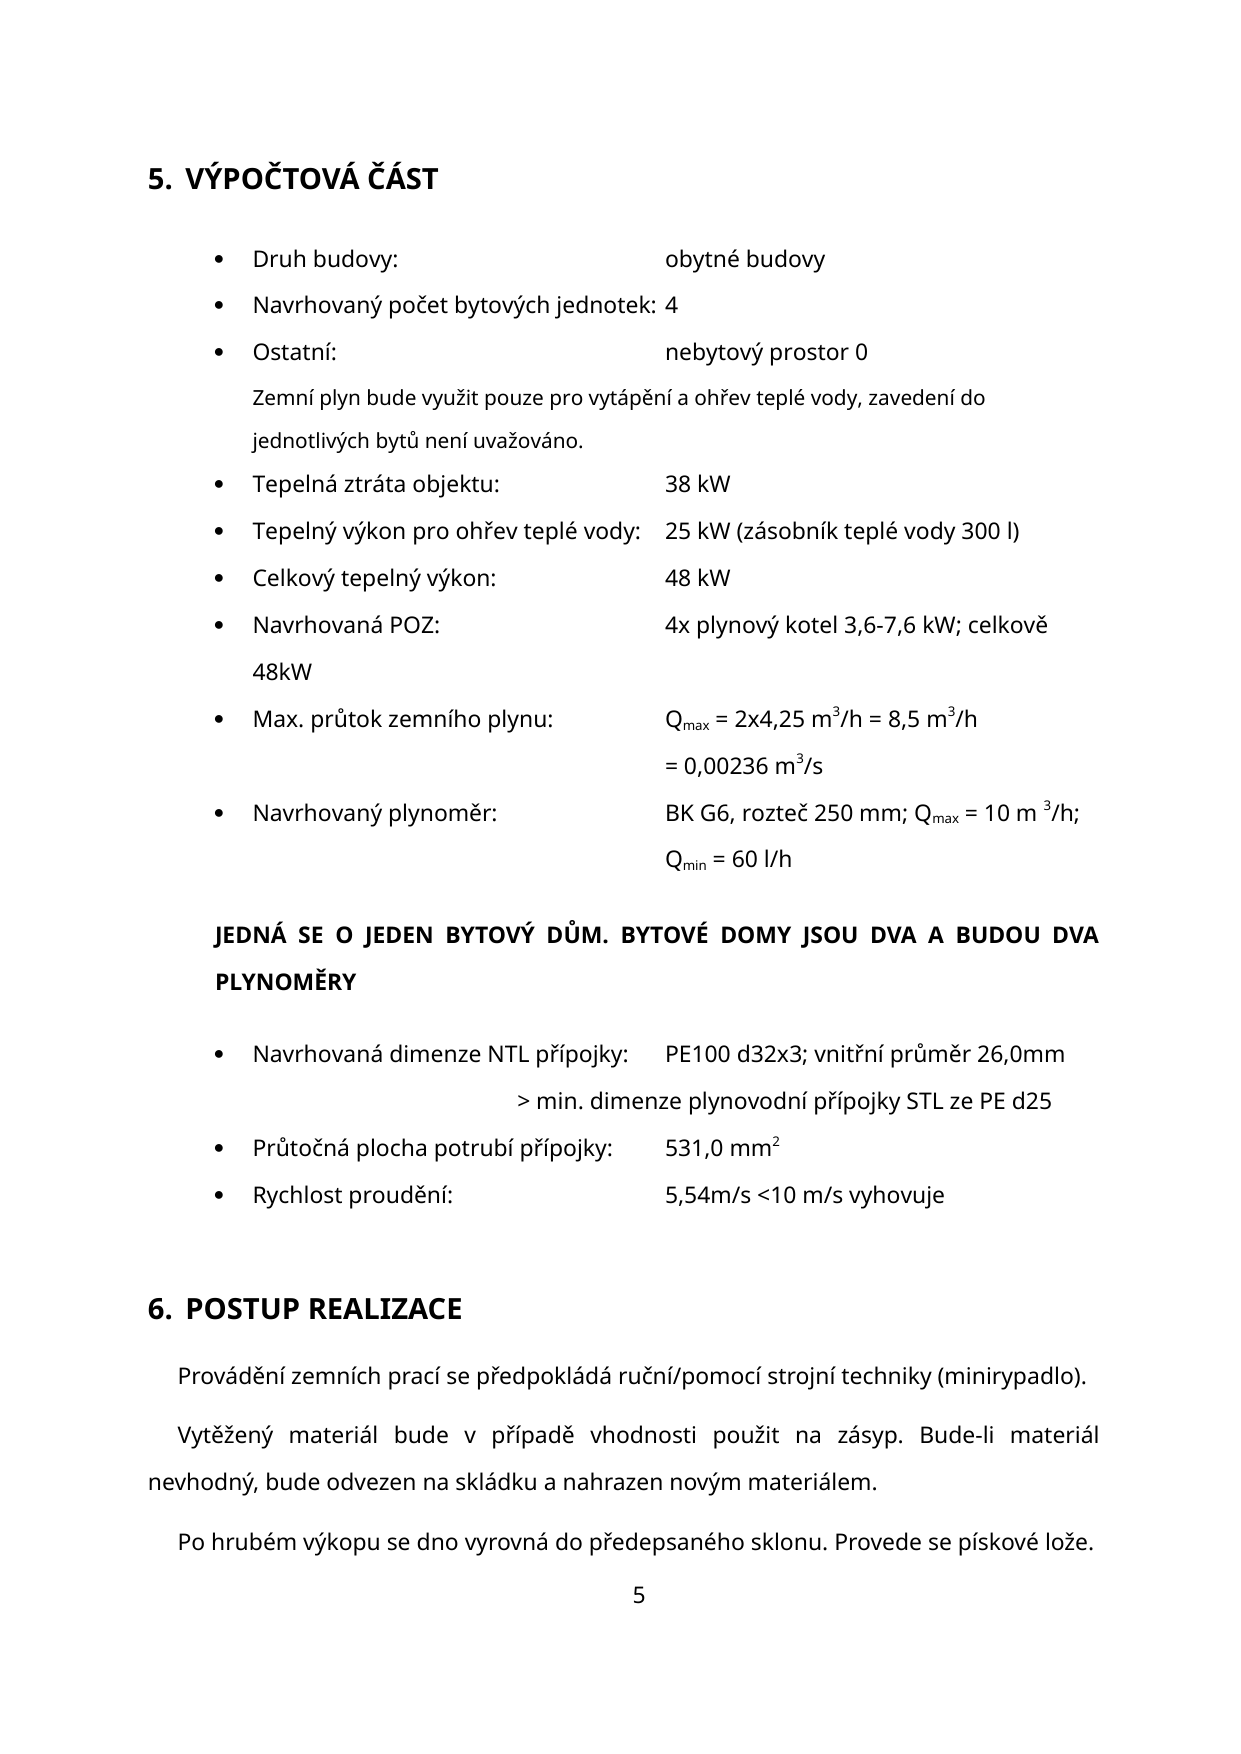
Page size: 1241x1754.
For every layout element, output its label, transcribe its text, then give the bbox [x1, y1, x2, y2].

list Průtočná plocha potrubí přípojky: 531,0 mm2 [215, 1132, 1100, 1163]
subtitle výpočtová část [148, 158, 1100, 198]
list Navrhovaná dimenze NTL přípojky: PE100 d32x3; vnitřní průměr 26,0mm > min. dimenze plynovodní přípojky STL ze PE d25 [215, 1038, 1100, 1116]
text JEDNÁ SE O JEDEN BYTOVÝ DŮM. BYTOVÉ DOMY JSOU DVA A BUDOU DVA PLYNOMĚRY [215, 919, 1100, 997]
list Tepelná ztráta objektu: 38 kW [215, 468, 1100, 499]
list Zemní plyn bude využit pouze pro vytápění a ohřev teplé vody, zavedení do jednotlivých bytů není uvažováno. [252, 383, 1100, 454]
list Navrhovaný počet bytových jednotek: 4 [215, 289, 1100, 321]
list Celkový tepelný výkon: 48 kW [215, 562, 1100, 593]
text Vytěžený materiál bude v případě vhodnosti použit na zásyp. Bude-li materiál nevhodný, bude odvezen na skládku a nahrazen novým materiálem. [148, 1419, 1100, 1498]
text Po hrubém výkopu se dno vyrovná do předepsaného sklonu. Provede se pískové lože. [148, 1526, 1100, 1557]
list Navrhovaná POZ: 4x plynový kotel 3,6-7,6 kW; celkově 48kW [215, 609, 1100, 687]
subtitle postup realizace [148, 1288, 1100, 1328]
list Navrhovaný plynoměr: BK G6, rozteč 250 mm; Qmax = 10 m 3/h; Qmin = 60 l/h [215, 796, 1100, 874]
list Rychlost proudění: 5,54m/s <10 m/s vyhovuje [215, 1179, 1100, 1210]
list Tepelný výkon pro ohřev teplé vody: 25 kW (zásobník teplé vody 300 l) [215, 515, 1100, 546]
list Ostatní: nebytový prostor 0 [215, 336, 1100, 367]
list Druh budovy: obytné budovy [215, 242, 1100, 274]
list Max. průtok zemního plynu: Qmax = 2x4,25 m3/h = 8,5 m3/h = 0,00236 m3/s [215, 703, 1100, 781]
text Provádění zemních prací se předpokládá ruční/pomocí strojní techniky (minirypadlo). [148, 1360, 1100, 1391]
